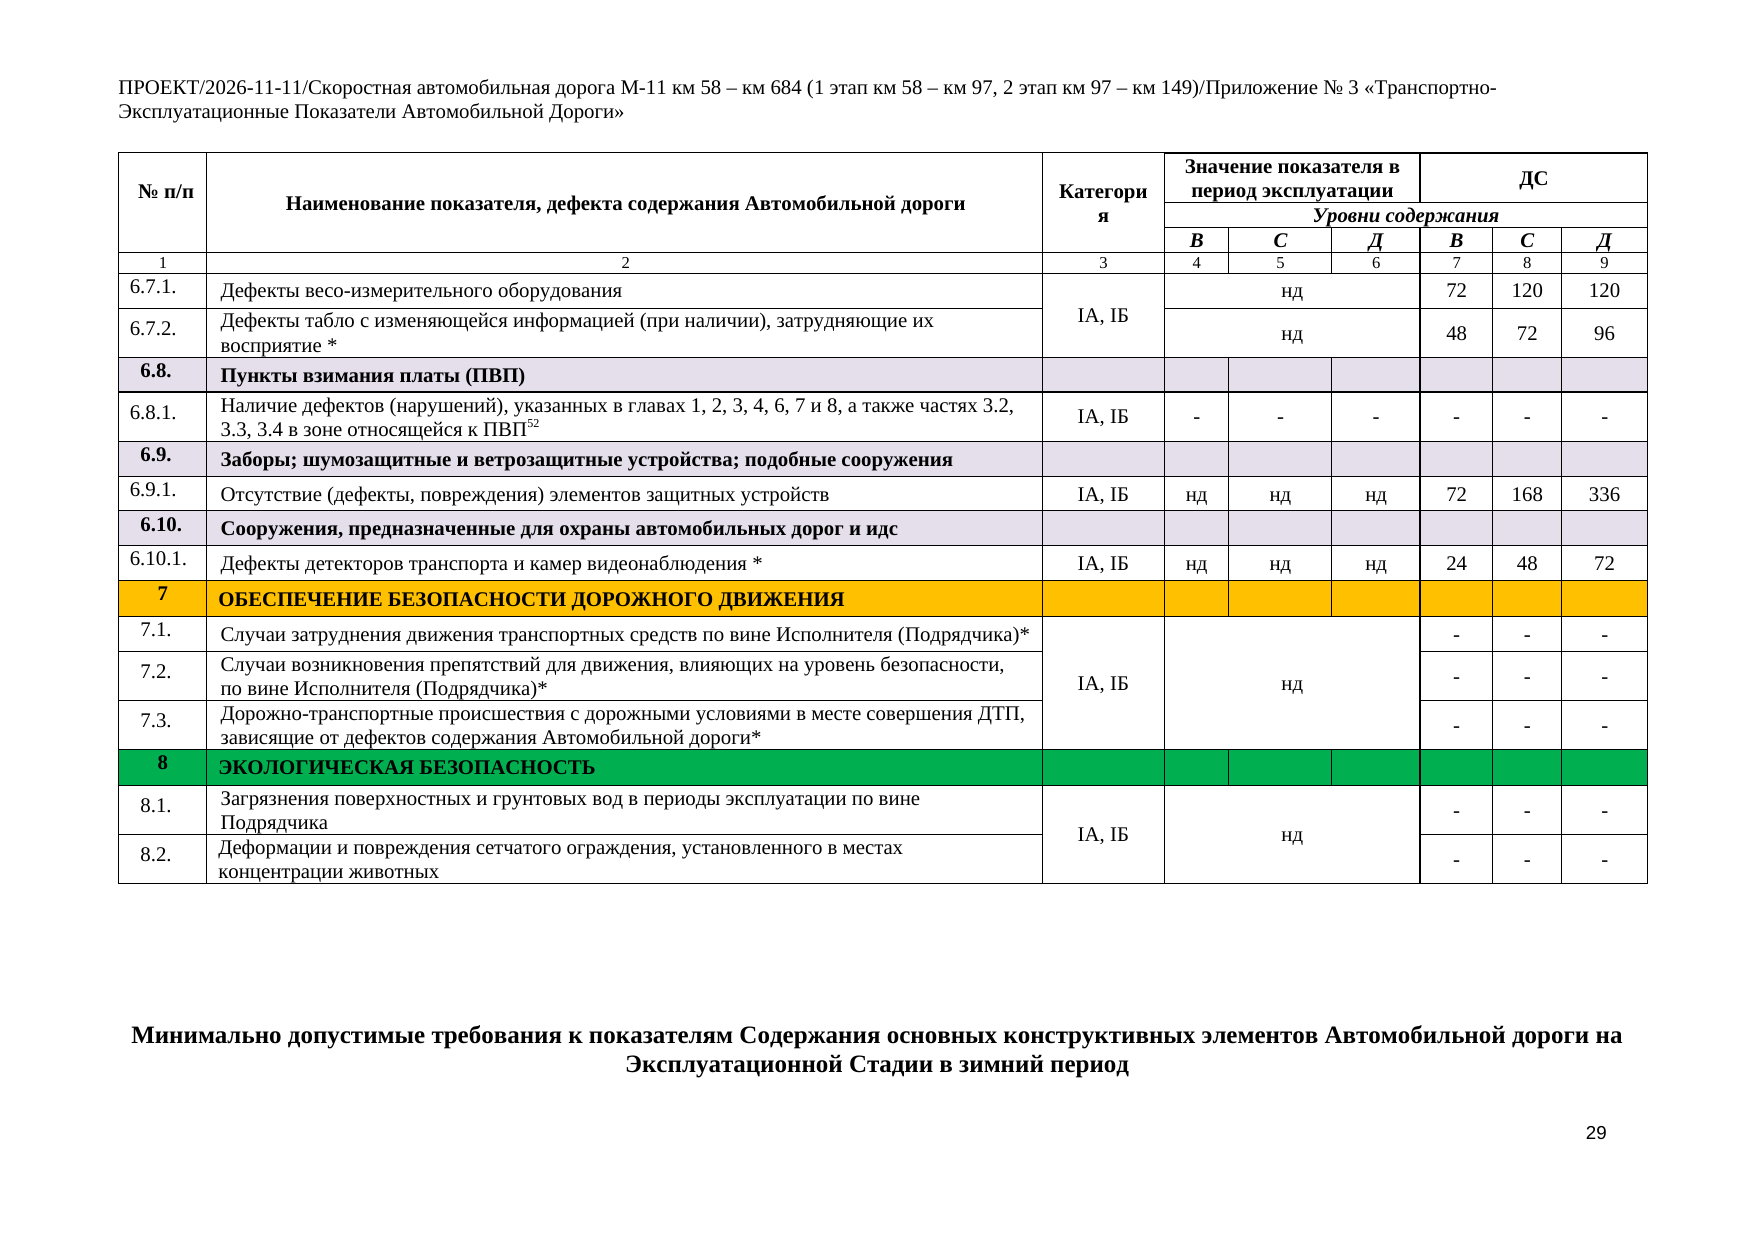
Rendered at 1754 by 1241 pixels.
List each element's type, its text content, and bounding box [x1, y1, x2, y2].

table_cell [1043, 750, 1164, 785]
table_cell 72 [1562, 546, 1647, 580]
table_cell [1165, 581, 1228, 616]
table_header Категория [1043, 153, 1164, 252]
table_cell 4 [1165, 253, 1228, 272]
table_cell [119, 393, 206, 441]
table_header Наименование показателя, дефекта содержания Автомобильной дороги [207, 153, 1042, 252]
table_cell нд [1165, 274, 1419, 307]
table_cell нд [1165, 617, 1419, 749]
table_cell [119, 617, 206, 651]
table_cell [1332, 358, 1419, 391]
table_cell [1165, 750, 1228, 785]
table_cell Уровни содержания [1165, 203, 1647, 227]
table_cell нд [1165, 477, 1228, 510]
table_cell IA, IБ [1043, 617, 1164, 749]
table_cell IA, IБ [1043, 786, 1164, 883]
table_cell [1421, 442, 1492, 476]
table_cell [1421, 358, 1492, 391]
table_cell - [1421, 652, 1492, 700]
table_cell [1229, 750, 1331, 785]
table_cell [1229, 358, 1331, 391]
table_cell Сооружения, предназначенные для охраны автомобильных дорог и идс [207, 511, 1042, 545]
table_cell - [1493, 786, 1561, 834]
table_cell [1332, 442, 1419, 476]
table_cell 72 [1421, 274, 1492, 307]
table_cell Заборы; шумозащитные и ветрозащитные устройства; подобные сооружения [207, 442, 1042, 476]
table_cell Дорожно-транспортные происшествия с дорожными условиями в месте совершения ДТП, зависящие от дефектов содержания Автомобильной дороги* [207, 701, 1042, 749]
table_cell - [1421, 617, 1492, 651]
table_cell IA, IБ [1043, 477, 1164, 510]
table_cell нд [1229, 546, 1331, 580]
table_cell - [1562, 617, 1647, 651]
table_cell [119, 546, 206, 580]
table_cell ЭКОЛОГИЧЕСКАЯ БЕЗОПАСНОСТЬ [207, 750, 1042, 785]
table_cell [1043, 581, 1164, 616]
table_cell [1043, 358, 1164, 391]
table_cell [1562, 442, 1647, 476]
table_cell - [1421, 786, 1492, 834]
table_cell [1165, 358, 1228, 391]
table_cell - [1562, 835, 1647, 883]
table_cell [1493, 442, 1561, 476]
table_cell 7 [119, 581, 206, 616]
table_cell 48 [1421, 309, 1492, 357]
table_cell IA, IБ [1043, 274, 1164, 357]
table_cell 8 [119, 750, 206, 785]
table_cell - [1493, 617, 1561, 651]
table_cell 3 [1043, 253, 1164, 272]
table_cell [1493, 511, 1561, 545]
table_cell 7 [1421, 253, 1492, 272]
table_cell В [1421, 228, 1492, 252]
table_cell IA, IБ [1043, 393, 1164, 441]
table_cell [1165, 511, 1228, 545]
table_cell 48 [1493, 546, 1561, 580]
table_cell [119, 477, 206, 510]
table_cell [1229, 511, 1331, 545]
table_cell [1229, 442, 1331, 476]
table_cell [1421, 511, 1492, 545]
table_cell ОБЕСПЕЧЕНИЕ БЕЗОПАСНОСТИ ДОРОЖНОГО ДВИЖЕНИЯ [207, 581, 1042, 616]
table_cell 9 [1562, 253, 1647, 272]
table_cell 168 [1493, 477, 1561, 510]
table_cell - [1421, 393, 1492, 441]
table_cell - [1493, 652, 1561, 700]
table_cell [1562, 358, 1647, 391]
table_cell IA, IБ [1043, 546, 1164, 580]
table_header № п/п [119, 153, 206, 252]
table_cell Дефекты весо-измерительного оборудования [207, 274, 1042, 307]
table_cell - [1421, 835, 1492, 883]
table_cell [119, 652, 206, 700]
table_cell [119, 442, 206, 476]
table_cell Отсутствие (дефекты, повреждения) элементов защитных устройств [207, 477, 1042, 510]
table_cell нд [1332, 477, 1419, 510]
table_header Значение показателя в период эксплуатации [1165, 154, 1419, 202]
table_cell [119, 786, 206, 834]
table_cell [1043, 511, 1164, 545]
table_cell [1562, 511, 1647, 545]
table_cell [1562, 581, 1647, 616]
table_cell [1332, 511, 1419, 545]
table_cell [1332, 750, 1419, 785]
table_cell Случаи затруднения движения транспортных средств по вине Исполнителя (Подрядчика)* [207, 617, 1042, 651]
table_cell нд [1165, 546, 1228, 580]
table_cell - [1165, 393, 1228, 441]
table_cell - [1332, 393, 1419, 441]
table_cell нд [1165, 786, 1419, 883]
table_cell [1043, 442, 1164, 476]
table_cell нд [1165, 309, 1419, 357]
table_cell 5 [1229, 253, 1331, 272]
table_cell [1165, 442, 1228, 476]
table_cell - [1562, 393, 1647, 441]
table_header ДС [1421, 154, 1647, 202]
table_cell [119, 274, 206, 307]
table_cell 8 [1493, 253, 1561, 272]
table_cell [1421, 750, 1492, 785]
table_cell - [1562, 786, 1647, 834]
table_cell нд [1229, 477, 1331, 510]
table_cell - [1421, 701, 1492, 749]
table_cell 1 [119, 253, 206, 272]
table_cell Наличие дефектов (нарушений), указанных в главах 1, 2, 3, 4, 6, 7 и 8, а также частях 3.2, 3.3, 3.4 в зоне относящейся к ПВП [207, 393, 1042, 441]
table_cell С [1493, 228, 1561, 252]
table_cell Пункты взимания платы (ПВП) [207, 358, 1042, 391]
table_cell - [1493, 835, 1561, 883]
text Минимально допустимые требования к показателям Содержания основных конструктивных элементов Автомобильной дороги на Эксплуатационной Стадии в зимний период [118, 1020, 1636, 1078]
table_cell [119, 701, 206, 749]
table_cell Деформации и повреждения сетчатого ограждения, установленного в местах концентрации животных [207, 835, 1042, 883]
table_cell [1493, 581, 1561, 616]
table_cell [1332, 581, 1419, 616]
table_cell [1493, 750, 1561, 785]
table_cell - [1493, 701, 1561, 749]
table_cell 24 [1421, 546, 1492, 580]
table_cell 120 [1493, 274, 1561, 307]
table_cell [1493, 358, 1561, 391]
table_cell [1562, 750, 1647, 785]
table_cell 72 [1421, 477, 1492, 510]
table_cell 120 [1562, 274, 1647, 307]
table_cell - [1562, 701, 1647, 749]
table_cell 336 [1562, 477, 1647, 510]
table_cell Случаи возникновения препятствий для движения, влияющих на уровень безопасности, по вине Исполнителя (Подрядчика)* [207, 652, 1042, 700]
table_cell Загрязнения поверхностных и грунтовых вод в периоды эксплуатации по вине Подрядчика [207, 786, 1042, 834]
table_cell [1229, 581, 1331, 616]
table_cell Дефекты табло с изменяющейся информацией (при наличии), затрудняющие их восприятие * [207, 309, 1042, 357]
table_cell - [1229, 393, 1331, 441]
table_cell [119, 309, 206, 357]
table_cell Д [1332, 228, 1419, 252]
table_cell [1421, 581, 1492, 616]
table_cell [119, 358, 206, 391]
table_cell [119, 511, 206, 545]
table_cell Д [1562, 228, 1647, 252]
table_cell [119, 835, 206, 883]
table_cell 96 [1562, 309, 1647, 357]
table_cell С [1229, 228, 1331, 252]
table_cell Дефекты детекторов транспорта и камер видеонаблюдения * [207, 546, 1042, 580]
table_cell - [1562, 652, 1647, 700]
table_cell 2 [207, 253, 1042, 272]
table_cell - [1493, 393, 1561, 441]
table_cell 6 [1332, 253, 1419, 272]
table_cell нд [1332, 546, 1419, 580]
table_cell 72 [1493, 309, 1561, 357]
table_cell В [1165, 228, 1228, 252]
